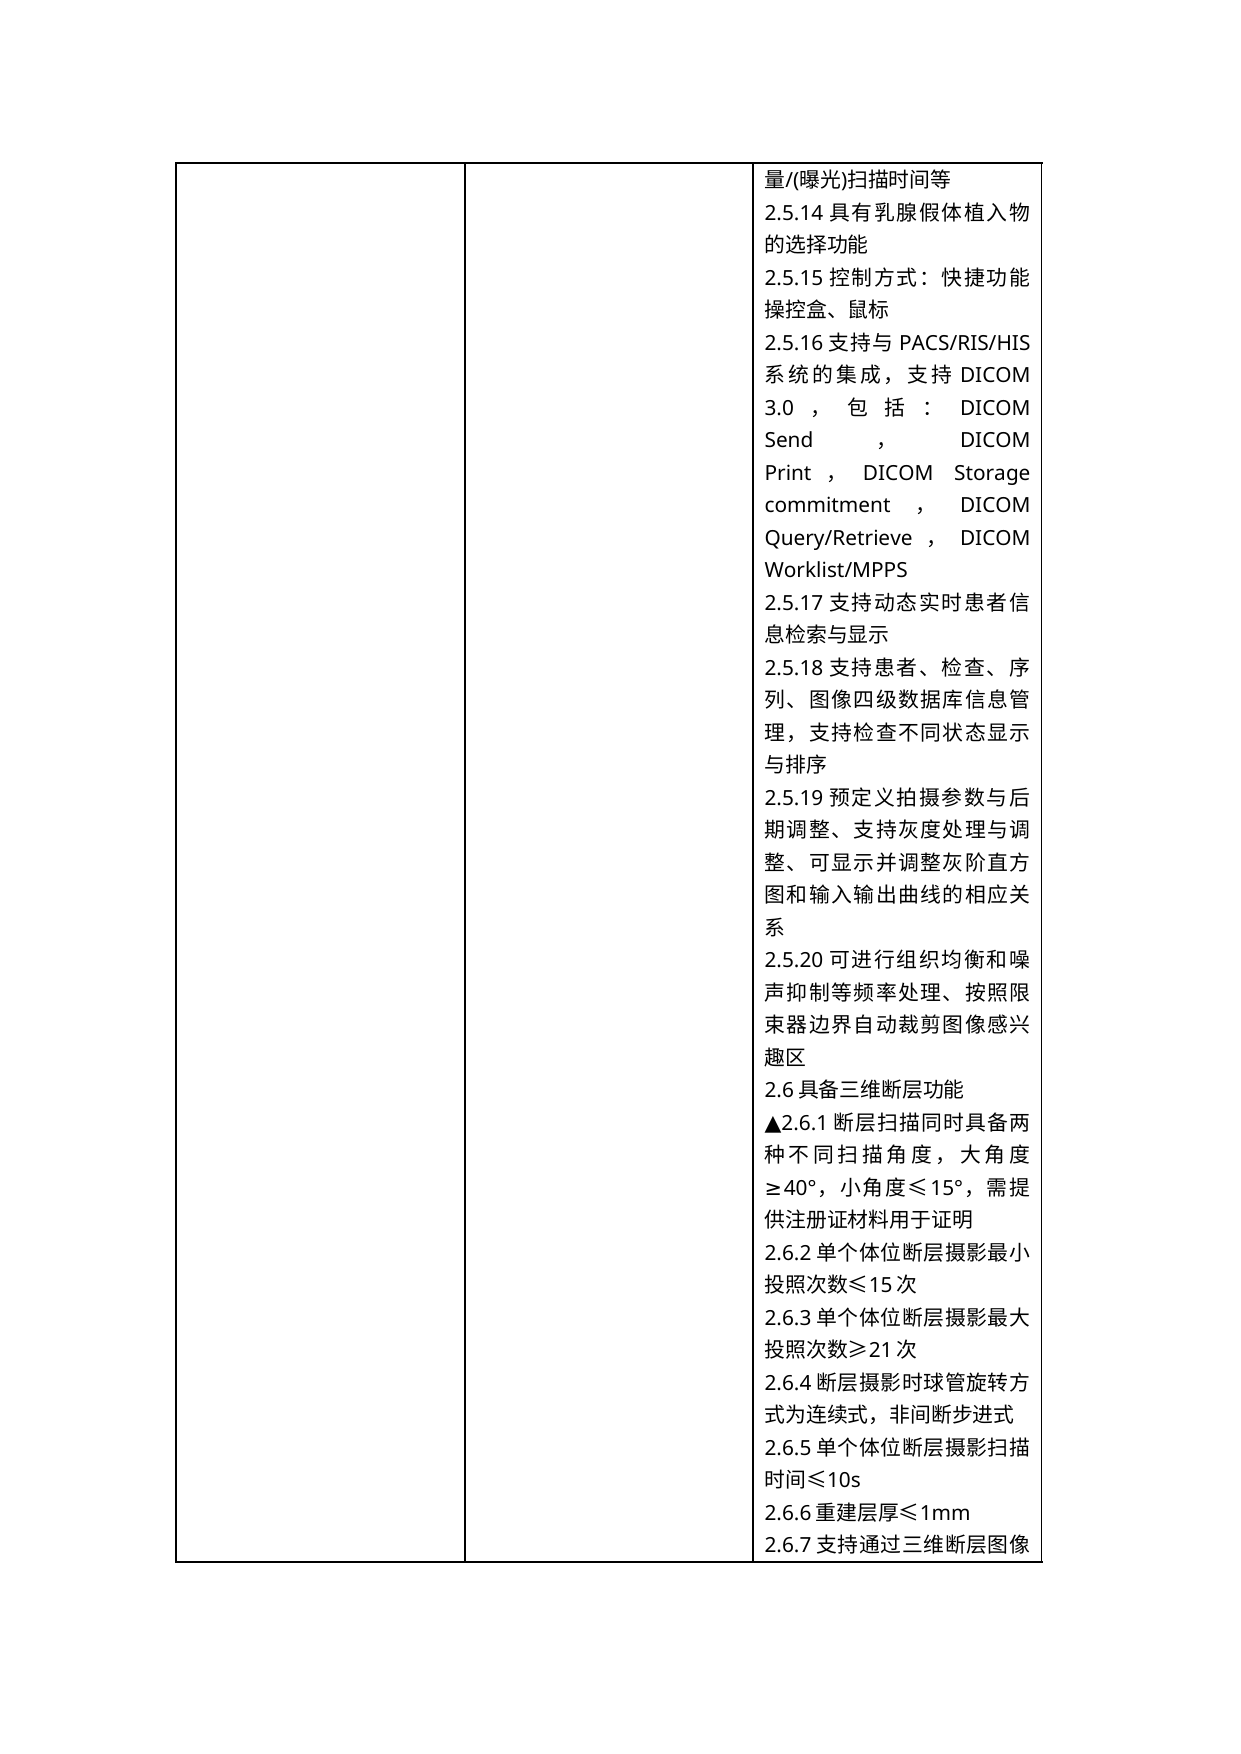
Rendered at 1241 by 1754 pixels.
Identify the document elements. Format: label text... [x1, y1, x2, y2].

table_cell 1 [177, 164, 464, 1561]
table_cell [754, 164, 1041, 1561]
table_cell [466, 164, 752, 1561]
